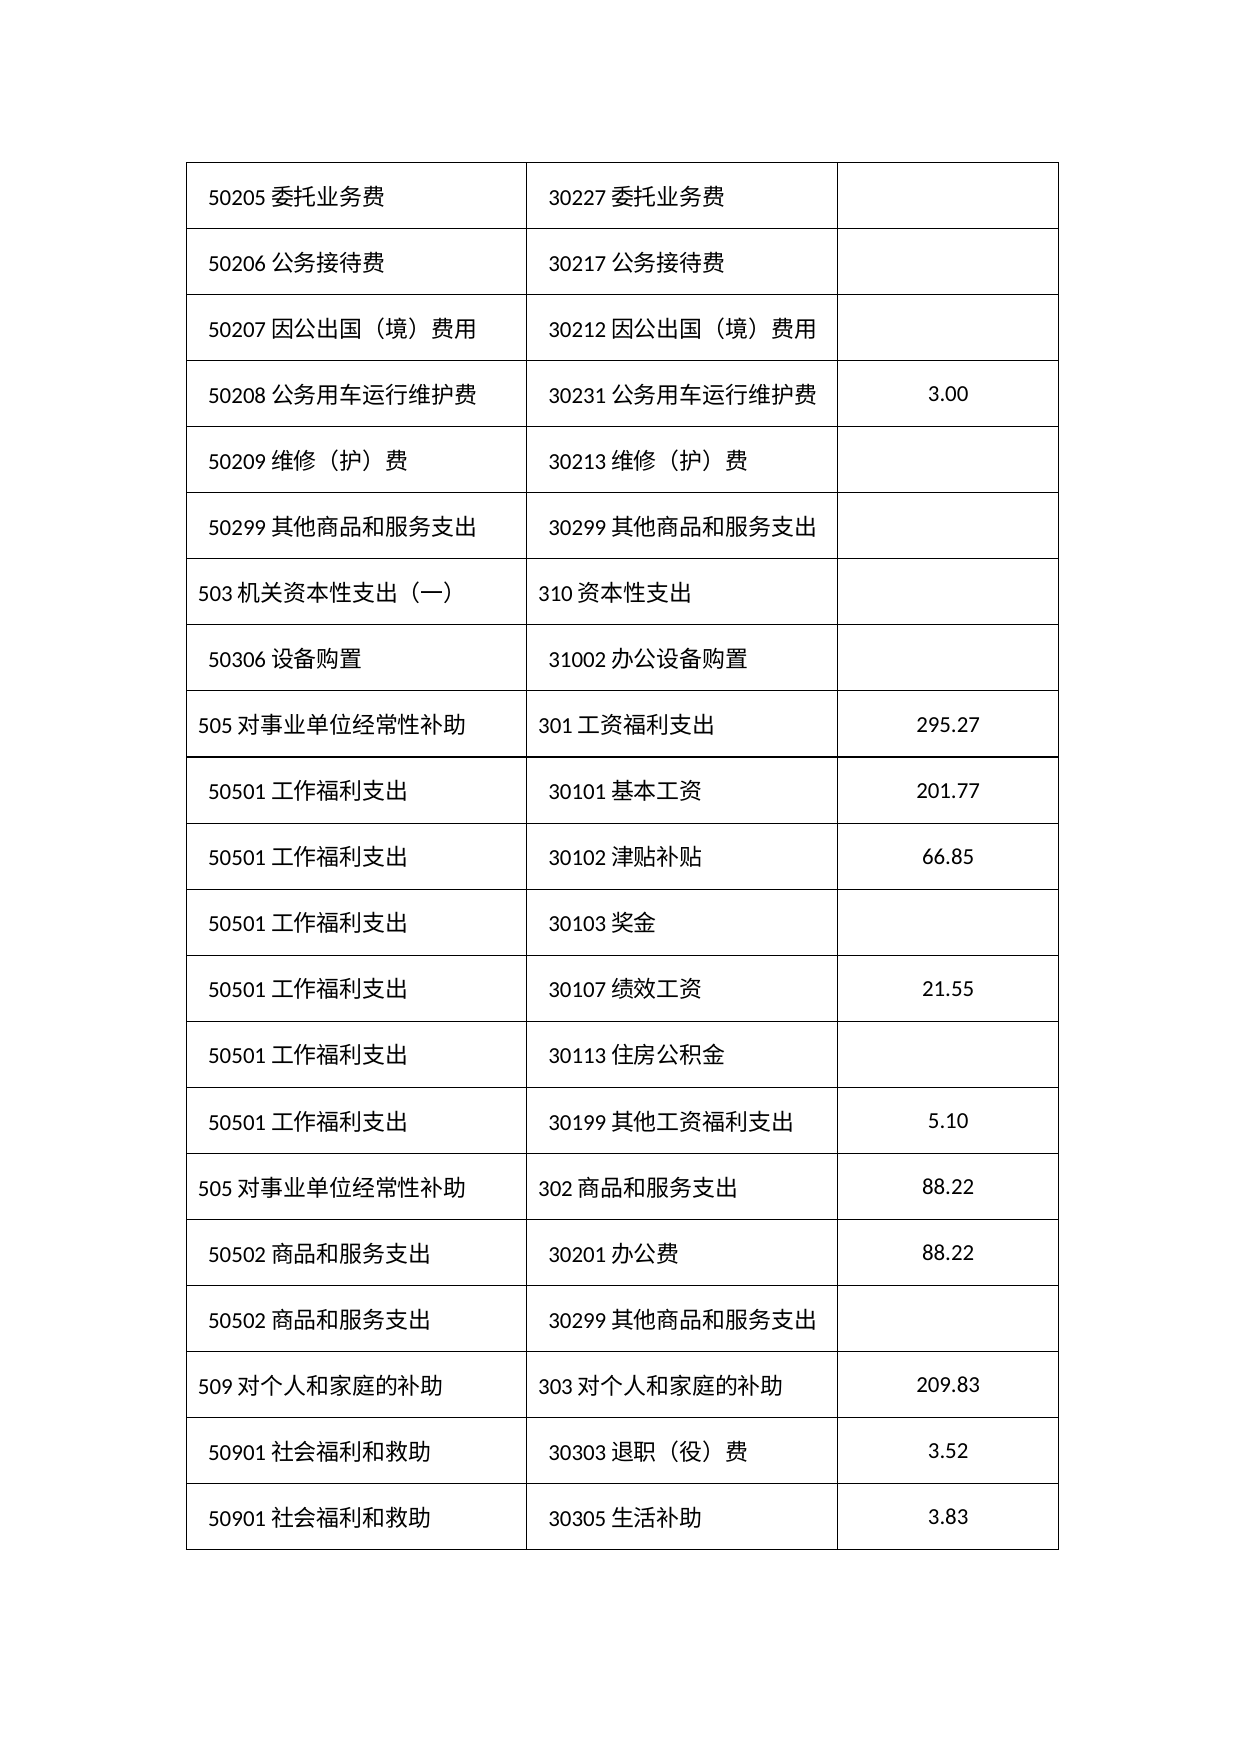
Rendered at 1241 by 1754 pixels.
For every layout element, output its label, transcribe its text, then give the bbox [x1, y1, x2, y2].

table_cell 30103奖金 [527, 890, 837, 954]
table_cell 50502商品和服务支出 [187, 1286, 526, 1351]
table_cell 50901社会福利和救助 [187, 1418, 526, 1483]
table_cell 30213维修（护）费 [527, 427, 837, 492]
table_cell 50501工作福利支出 [187, 890, 526, 954]
table_cell 30102津贴补贴 [527, 824, 837, 888]
table_cell [838, 559, 1058, 624]
table_cell [838, 295, 1058, 360]
table_cell 303对个人和家庭的补助 [527, 1352, 837, 1417]
table_cell 88.22 [838, 1220, 1058, 1285]
table_cell 30212因公出国（境）费用 [527, 295, 837, 360]
table_cell 295.27 [838, 691, 1058, 756]
table_cell 505对事业单位经常性补助 [187, 1154, 526, 1219]
table_cell 50206公务接待费 [187, 229, 526, 294]
table_cell 31002办公设备购置 [527, 625, 837, 690]
table_cell 209.83 [838, 1352, 1058, 1417]
table_cell 301工资福利支出 [527, 691, 837, 756]
table_cell [838, 890, 1058, 954]
table_cell 3.52 [838, 1418, 1058, 1483]
table_cell 30217公务接待费 [527, 229, 837, 294]
table_cell 50501工作福利支出 [187, 1022, 526, 1087]
table_cell 30227委托业务费 [527, 163, 837, 228]
table_cell 30107绩效工资 [527, 956, 837, 1021]
table_cell 201.77 [838, 758, 1058, 822]
table_cell 50299其他商品和服务支出 [187, 493, 526, 558]
table_cell 30199其他工资福利支出 [527, 1088, 837, 1153]
table_cell 50502商品和服务支出 [187, 1220, 526, 1285]
table_cell 3.00 [838, 361, 1058, 426]
table_cell 5.10 [838, 1088, 1058, 1153]
table_cell [838, 427, 1058, 492]
table_cell [838, 1286, 1058, 1351]
table_cell 50205委托业务费 [187, 163, 526, 228]
table_cell 88.22 [838, 1154, 1058, 1219]
table_cell 503机关资本性支出（一） [187, 559, 526, 624]
table_cell [838, 493, 1058, 558]
table_cell 30113住房公积金 [527, 1022, 837, 1087]
table_cell 509对个人和家庭的补助 [187, 1352, 526, 1417]
table_cell [838, 1022, 1058, 1087]
table_cell [838, 163, 1058, 228]
table_cell 30101基本工资 [527, 758, 837, 822]
table_cell 50501工作福利支出 [187, 758, 526, 822]
table_cell 50207因公出国（境）费用 [187, 295, 526, 360]
table_cell 30201办公费 [527, 1220, 837, 1285]
table_cell [838, 625, 1058, 690]
table_cell 50208公务用车运行维护费 [187, 361, 526, 426]
table_cell 50501工作福利支出 [187, 824, 526, 888]
table_cell 3.83 [838, 1484, 1058, 1549]
table_cell 310资本性支出 [527, 559, 837, 624]
table_cell 50501工作福利支出 [187, 1088, 526, 1153]
table_cell 30303退职（役）费 [527, 1418, 837, 1483]
table_cell 30231公务用车运行维护费 [527, 361, 837, 426]
table_cell 30305生活补助 [527, 1484, 837, 1549]
table_cell 50901社会福利和救助 [187, 1484, 526, 1549]
table_cell [838, 229, 1058, 294]
table_cell 50209维修（护）费 [187, 427, 526, 492]
table_cell 30299其他商品和服务支出 [527, 493, 837, 558]
table_cell 66.85 [838, 824, 1058, 888]
table_cell 302商品和服务支出 [527, 1154, 837, 1219]
table_cell 50501工作福利支出 [187, 956, 526, 1021]
table_cell 21.55 [838, 956, 1058, 1021]
table_cell 30299其他商品和服务支出 [527, 1286, 837, 1351]
table_cell 50306设备购置 [187, 625, 526, 690]
table_cell 505对事业单位经常性补助 [187, 691, 526, 756]
